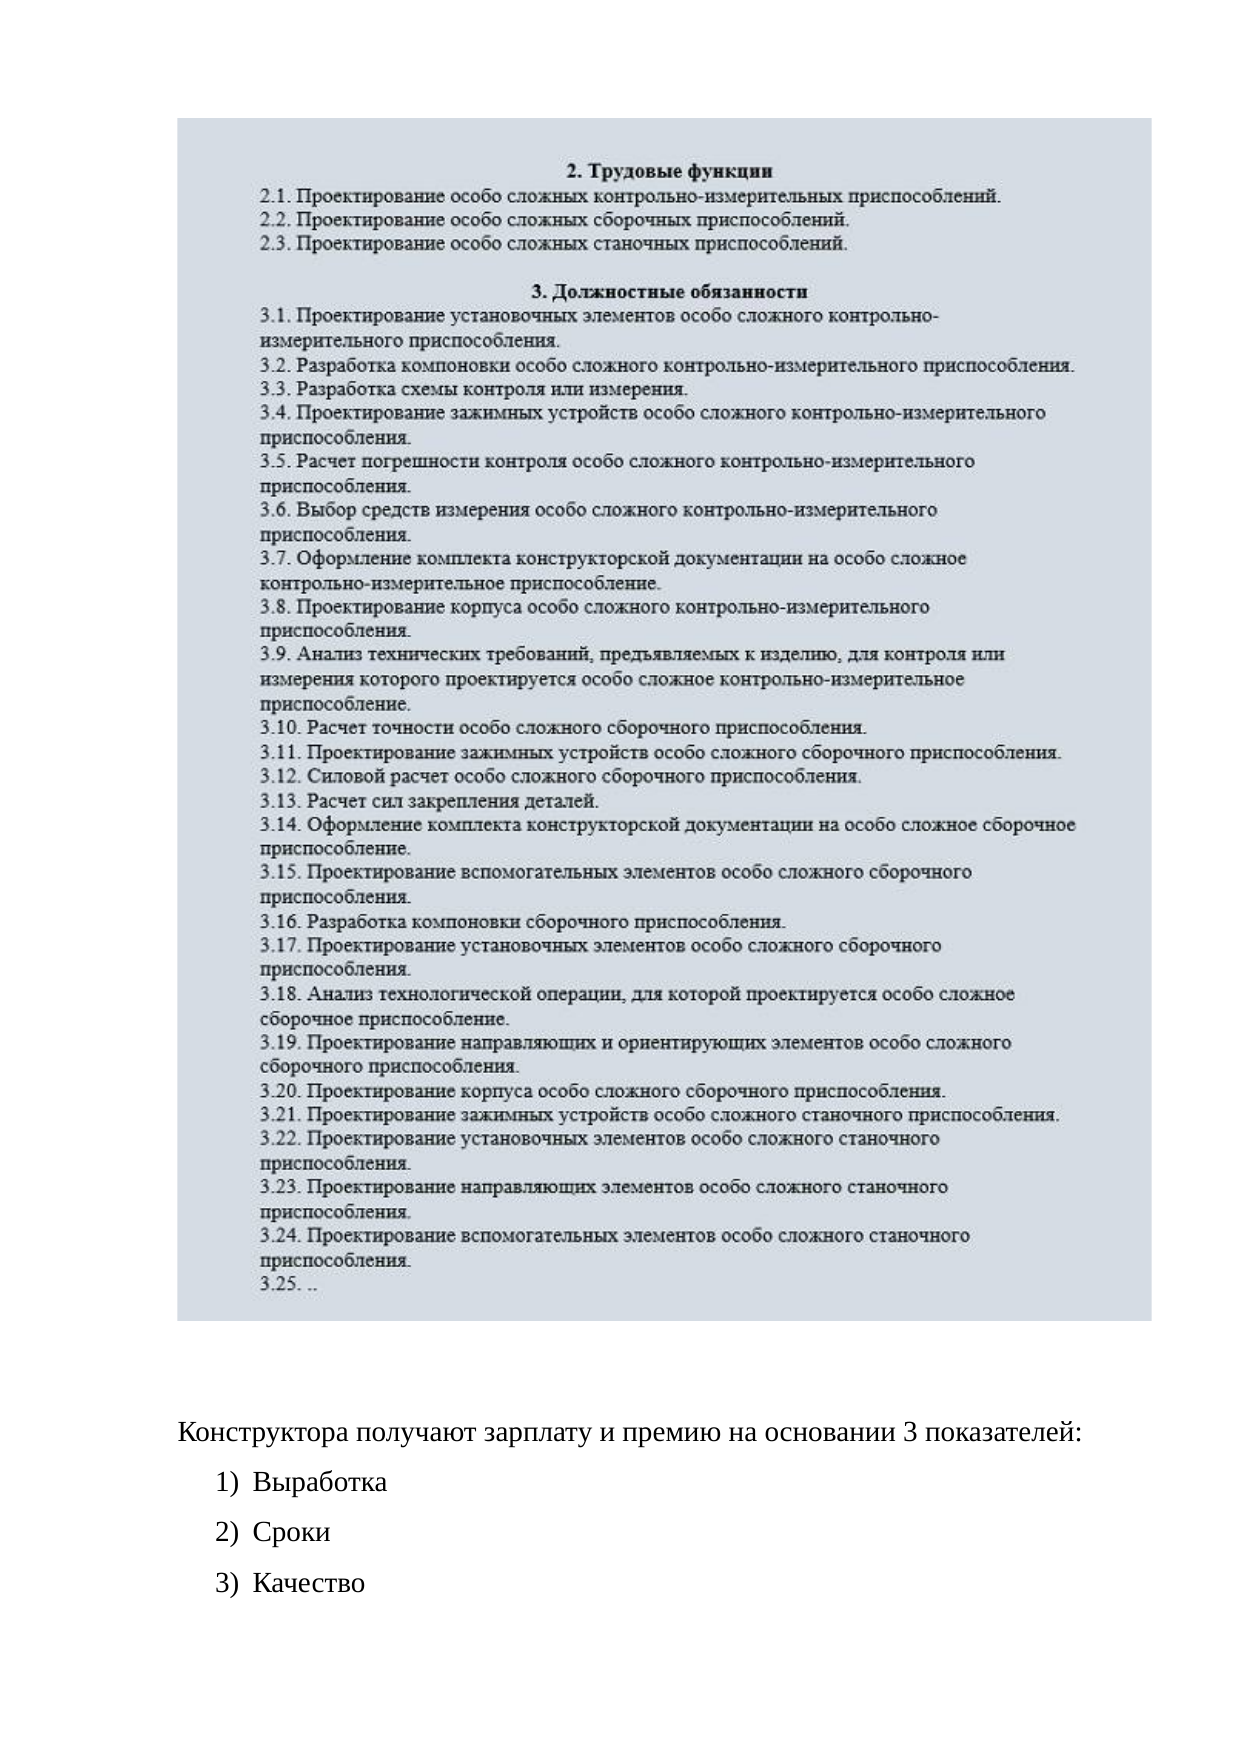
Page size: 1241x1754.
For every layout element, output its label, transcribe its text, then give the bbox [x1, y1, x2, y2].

list Выработка [215, 1464, 1152, 1498]
list Конструктора получают зарплату и премию на основании 3 показателей: [177, 1414, 1152, 1447]
list Качество [215, 1565, 1152, 1598]
list Сроки [215, 1514, 1152, 1548]
picture [177, 118, 1152, 1321]
